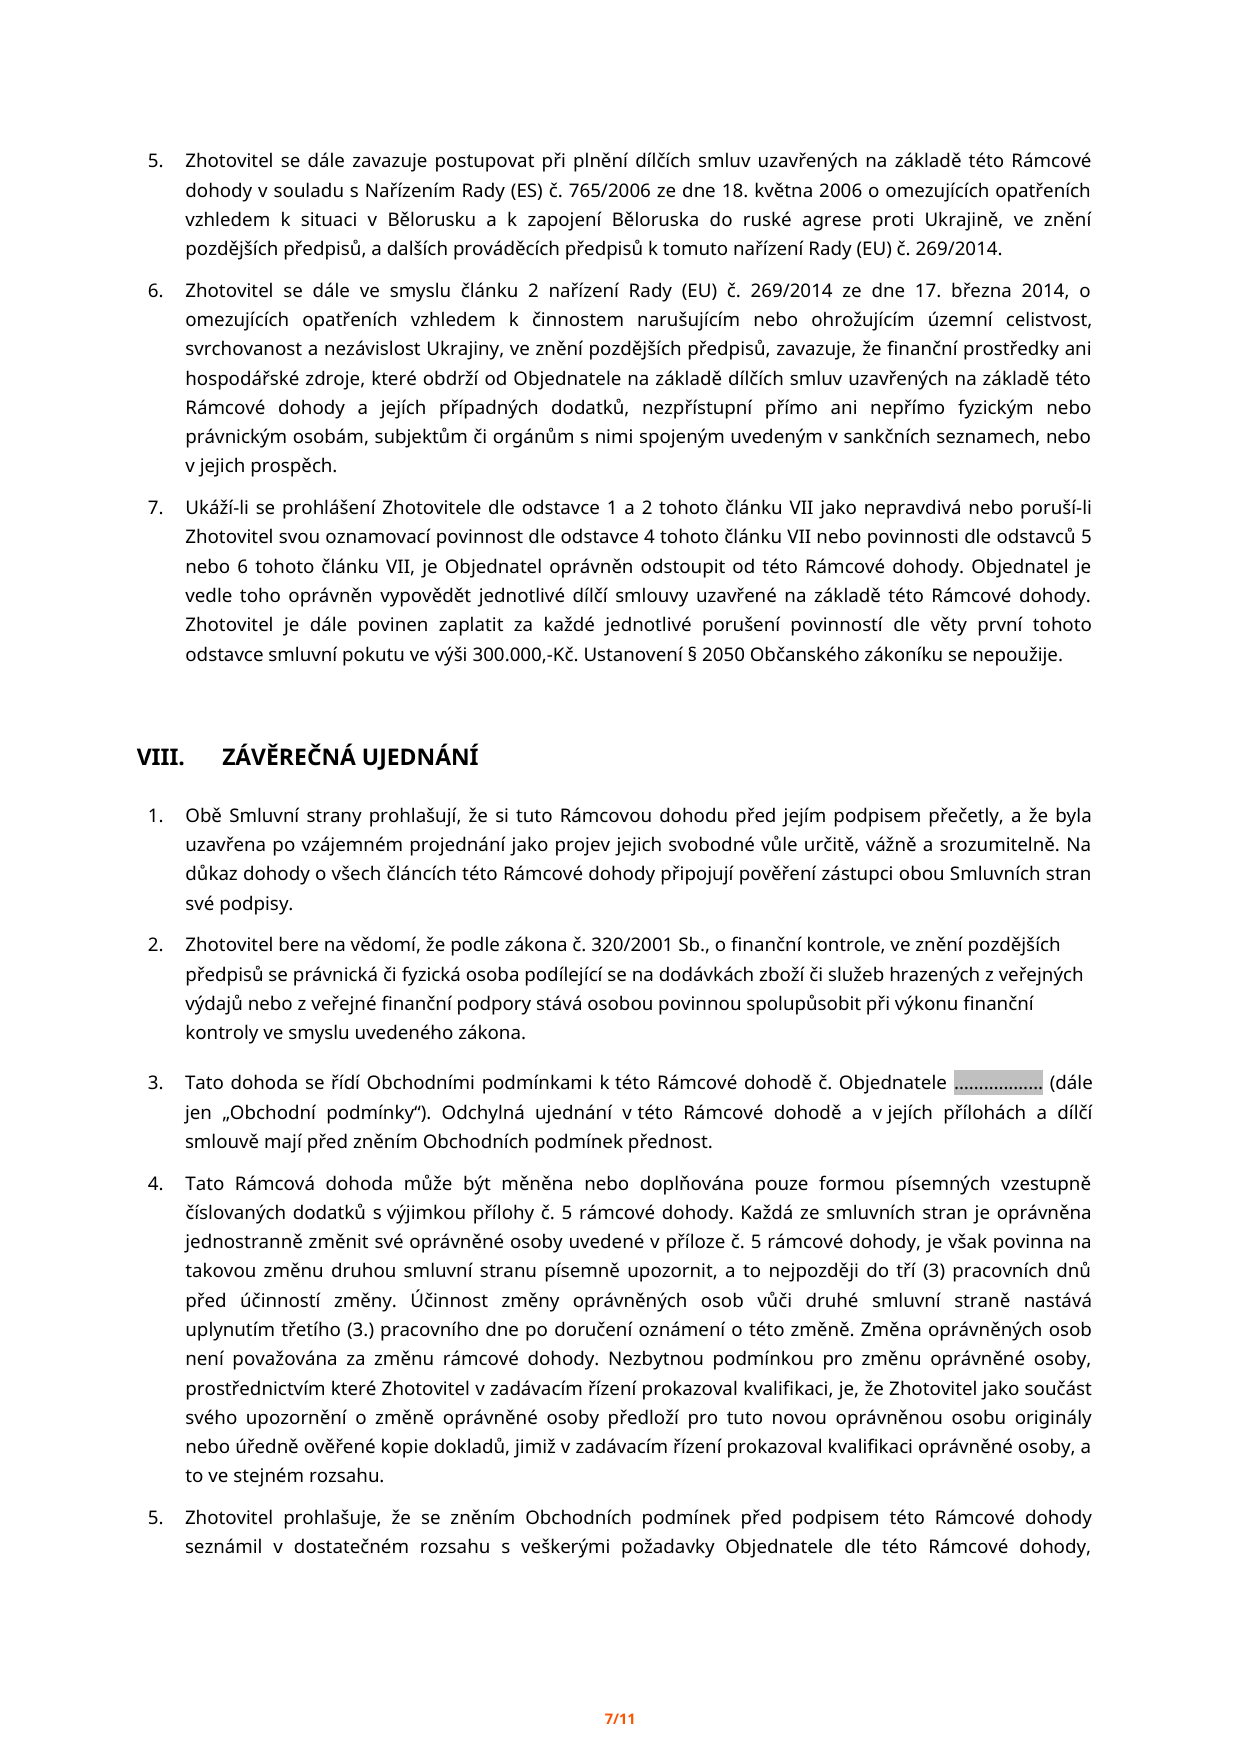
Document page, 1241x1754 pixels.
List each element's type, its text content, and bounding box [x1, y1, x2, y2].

list Tato dohoda se řídí Obchodními podmínkami k této Rámcové dohodě č. Objednatele ……………… (dále jen „Obchodní podmínky“). Odchylná ujednání v této Rámcové dohodě a v jejích přílohách a dílčí smlouvě mají před zněním Obchodních podmínek přednost. [148, 1070, 1093, 1154]
list Ukáží-li se prohlášení Zhotovitele dle odstavce 1 a 2 tohoto článku VII jako nepravdivá nebo poruší-li Zhotovitel svou oznamovací povinnost dle odstavce 4 tohoto článku VII nebo povinnosti dle odstavců 5 nebo 6 tohoto článku VII, je Objednatel oprávněn odstoupit od této Rámcové dohody. Objednatel je vedle toho oprávněn vypovědět jednotlivé dílčí smlouvy uzavřené na základě této Rámcové dohody. Zhotovitel je dále povinen zaplatit za každé jednotlivé porušení povinností dle věty první tohoto odstavce smluvní pokutu ve výši 300.000,-Kč. Ustanovení § 2050 Občanského zákoníku se nepoužije. [148, 494, 1093, 666]
list Zhotovitel se dále zavazuje postupovat při plnění dílčích smluv uzavřených na základě této Rámcové dohody v souladu s Nařízením Rady (ES) č. 765/2006 ze dne 18. května 2006 o omezujících opatřeních vzhledem k situaci v Bělorusku a k zapojení Běloruska do ruské agrese proti Ukrajině, ve znění pozdějších předpisů, a dalších prováděcích předpisů k tomuto nařízení Rady (EU) č. 269/2014. [148, 148, 1093, 261]
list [148, 1504, 1093, 1559]
list Zhotovitel se dále ve smyslu článku 2 nařízení Rady (EU) č. 269/2014 ze dne 17. března 2014, o omezujících opatřeních vzhledem k činnostem narušujícím nebo ohrožujícím územní celistvost, svrchovanost a nezávislost Ukrajiny, ve znění pozdějších předpisů, zavazuje, že finanční prostředky ani hospodářské zdroje, které obdrží od Objednatele na základě dílčích smluv uzavřených na základě této Rámcové dohody a jejích případných dodatků, nezpřístupní přímo ani nepřímo fyzickým nebo právnickým osobám, subjektům či orgánům s nimi spojeným uvedeným v sankčních seznamech, nebo v jejich prospěch. [148, 277, 1093, 478]
list Tato Rámcová dohoda může být měněna nebo doplňována pouze formou písemných vzestupně číslovaných dodatků s výjimkou přílohy č. 5 rámcové dohody. Každá ze smluvních stran je oprávněna jednostranně změnit své oprávněné osoby uvedené v příloze č. 5 rámcové dohody, je však povinna na takovou změnu druhou smluvní stranu písemně upozornit, a to nejpozději do tří (3) pracovních dnů před účinností změny. Účinnost změny oprávněných osob vůči druhé smluvní straně nastává uplynutím třetího (3.) pracovního dne po doručení oznámení o této změně. Změna oprávněných osob není považována za změnu rámcové dohody. Nezbytnou podmínkou pro změnu oprávněné osoby, prostřednictvím které Zhotovitel v zadávacím řízení prokazoval kvalifikaci, je, že Zhotovitel jako součást svého upozornění o změně oprávněné osoby předloží pro tuto novou oprávněnou osobu originály nebo úředně ověřené kopie dokladů, jimiž v zadávacím řízení prokazoval kvalifikaci oprávněné osoby, a to ve stejném rozsahu. [148, 1170, 1093, 1488]
list Obě Smluvní strany prohlašují, že si tuto Rámcovou dohodu před jejím podpisem přečetly, a že byla uzavřena po vzájemném projednání jako projev jejich svobodné vůle určitě, vážně a srozumitelně. Na důkaz dohody o všech článcích této Rámcové dohody připojují pověření zástupci obou Smluvních stran své podpisy. [148, 802, 1093, 916]
list Zhotovitel bere na vědomí, že podle zákona č. 320/2001 Sb., o finanční kontrole, ve znění pozdějších předpisů se právnická či fyzická osoba podílející se na dodávkách zboží či služeb hrazených z veřejných výdajů nebo z veřejné finanční podpory stává osobou povinnou spolupůsobit při výkonu finanční kontroly ve smyslu uvedeného zákona. [148, 932, 1093, 1045]
list ZÁVĚREČNÁ UJEDNÁNÍ [185, 741, 1093, 772]
